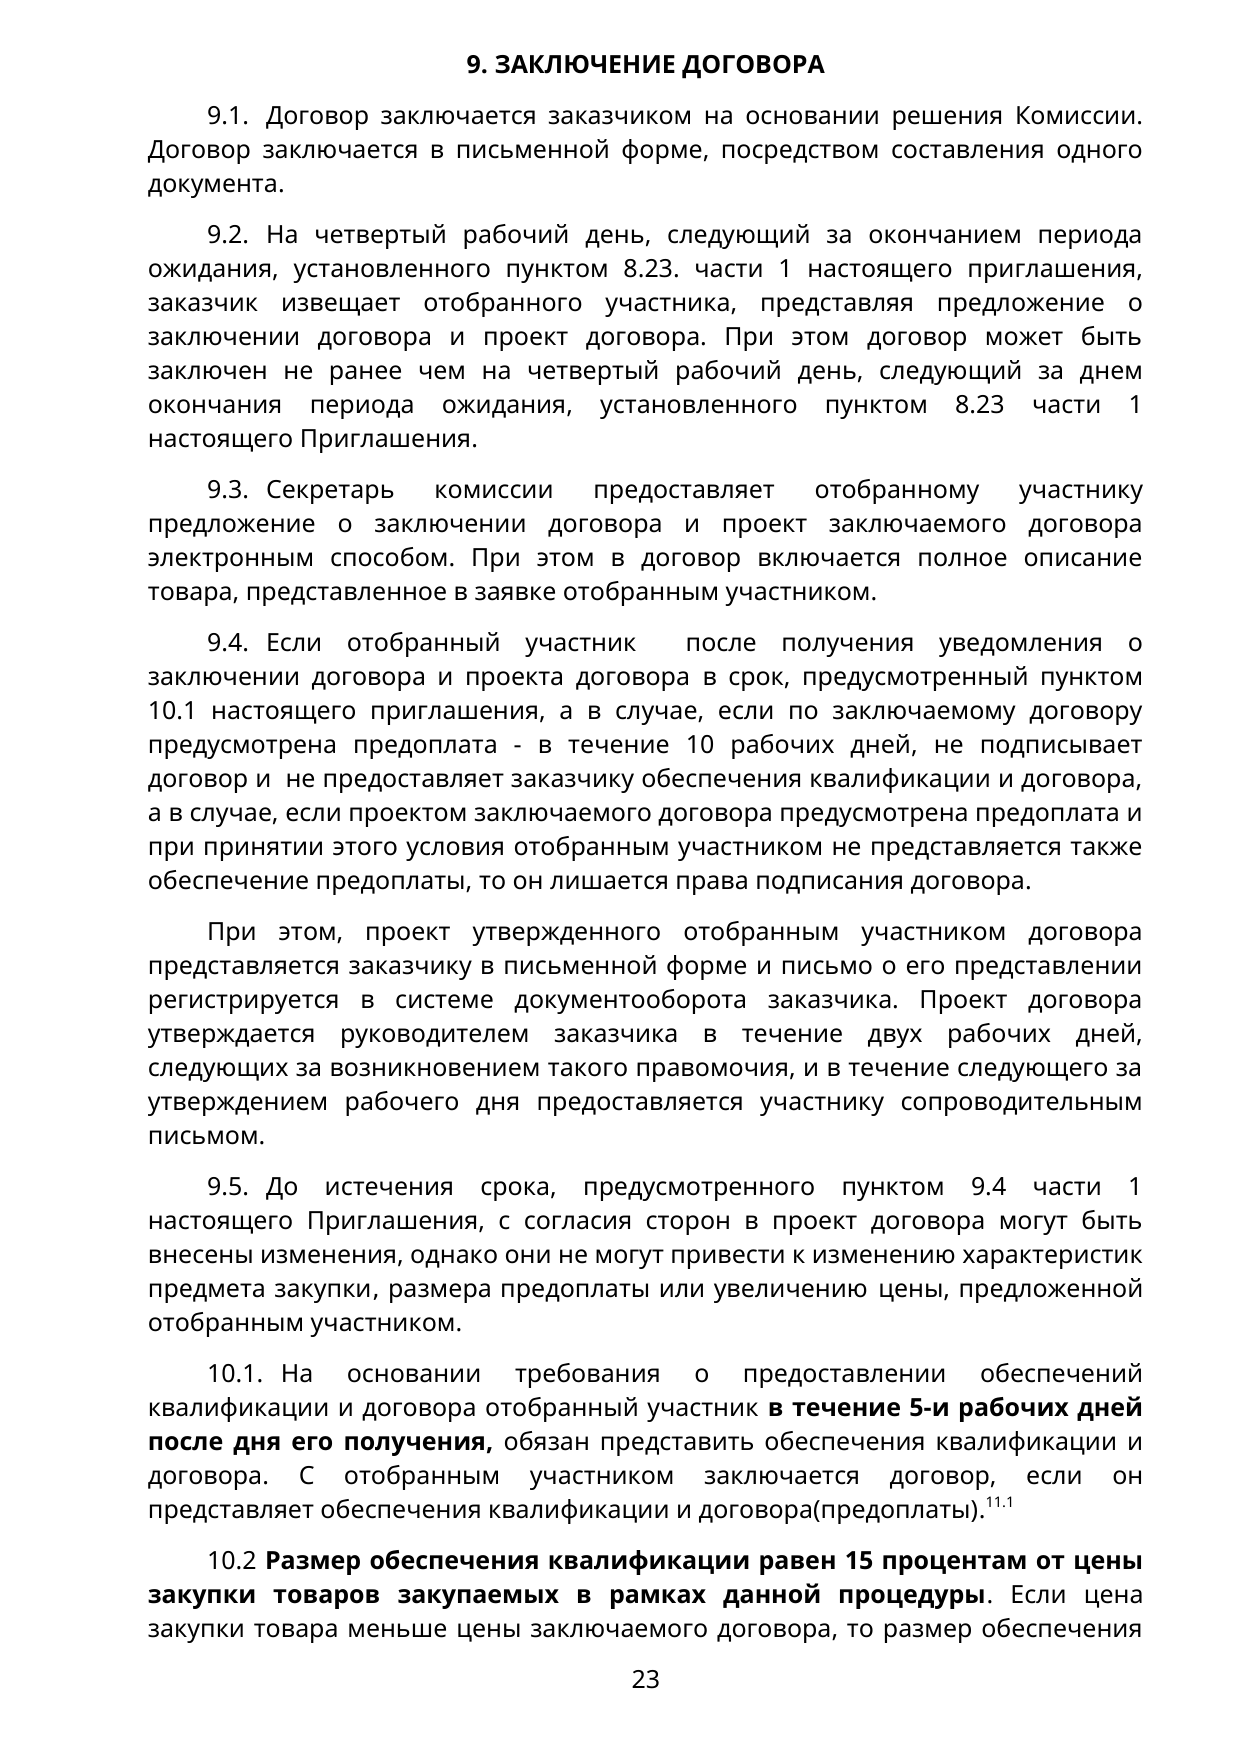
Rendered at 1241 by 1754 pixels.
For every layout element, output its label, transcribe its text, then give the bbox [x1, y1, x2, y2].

text 9.5. До истечения срока, предусмотренного пунктом 9.4 части 1 настоящего Приглашения, с согласия сторон в проект договора могут быть внесены изменения, однако они не могут привести к изменению характеристик предмета закупки, размера предоплаты или увеличению цены, предложенной отобранным участником. [148, 1169, 1144, 1339]
text 9.1. Договор заключается заказчиком на основании решения Комиссии. Договор заключается в письменной форме, посредством составления одного документа. [148, 98, 1144, 200]
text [148, 1543, 1144, 1645]
text При этом, проект утвержденного отобранным участником договора представляется заказчику в письменной форме и письмо о его представлении регистрируется в системе документооборота заказчика. Проект договора утверждается руководителем заказчика в течение двух рабочих дней, следующих за возникновением такого правомочия, и в течение следующего за утверждением рабочего дня предоставляется участнику сопроводительным письмом. [148, 914, 1144, 1152]
text 9.4. Если отобранный участник после получения уведомления о заключении договора и проекта договора в срок, предусмотренный пунктом 10.1 настоящего приглашения, а в случае, если по заключаемому договору предусмотрена предоплата - в течение 10 рабочих дней, не подписывает договор и не предоставляет заказчику обеспечения квалификации и договора, а в случае, если проектом заключаемого договора предусмотрена предоплата и при принятии этого условия отобранным участником не представляется также обеспечение предоплаты, то он лишается права подписания договора. [148, 624, 1144, 897]
text 9. ЗАКЛЮЧЕНИЕ ДОГОВОРА [148, 47, 1144, 81]
text 9.2. На четвертый рабочий день, следующий за окончанием периода ожидания, установленного пунктом 8.23. части 1 настоящего приглашения, заказчик извещает отобранного участника, представляя предложение о заключении договора и проект договора. При этом договор может быть заключен не ранее чем на четвертый рабочий день, следующий за днем окончания периода ожидания, установленного пунктом 8.23 части 1 настоящего Приглашения. [148, 216, 1144, 455]
text 9.3. Секретарь комиссии предоставляет отобранному участнику предложение о заключении договора и проект заключаемого договора электронным способом. При этом в договор включается полное описание товара, представленное в заявке отобранным участником. [148, 472, 1144, 608]
text 10.1. На основании требования о предоставлении обеспечений квалификации и договора отобранный участник в течение 5-и рабочих дней после дня его получения, обязан представить обеспечения квалификации и договора. С отобранным участником заключается договор, если он представляет обеспечения квалификации и договора(предоплаты).11.1 [148, 1356, 1144, 1526]
